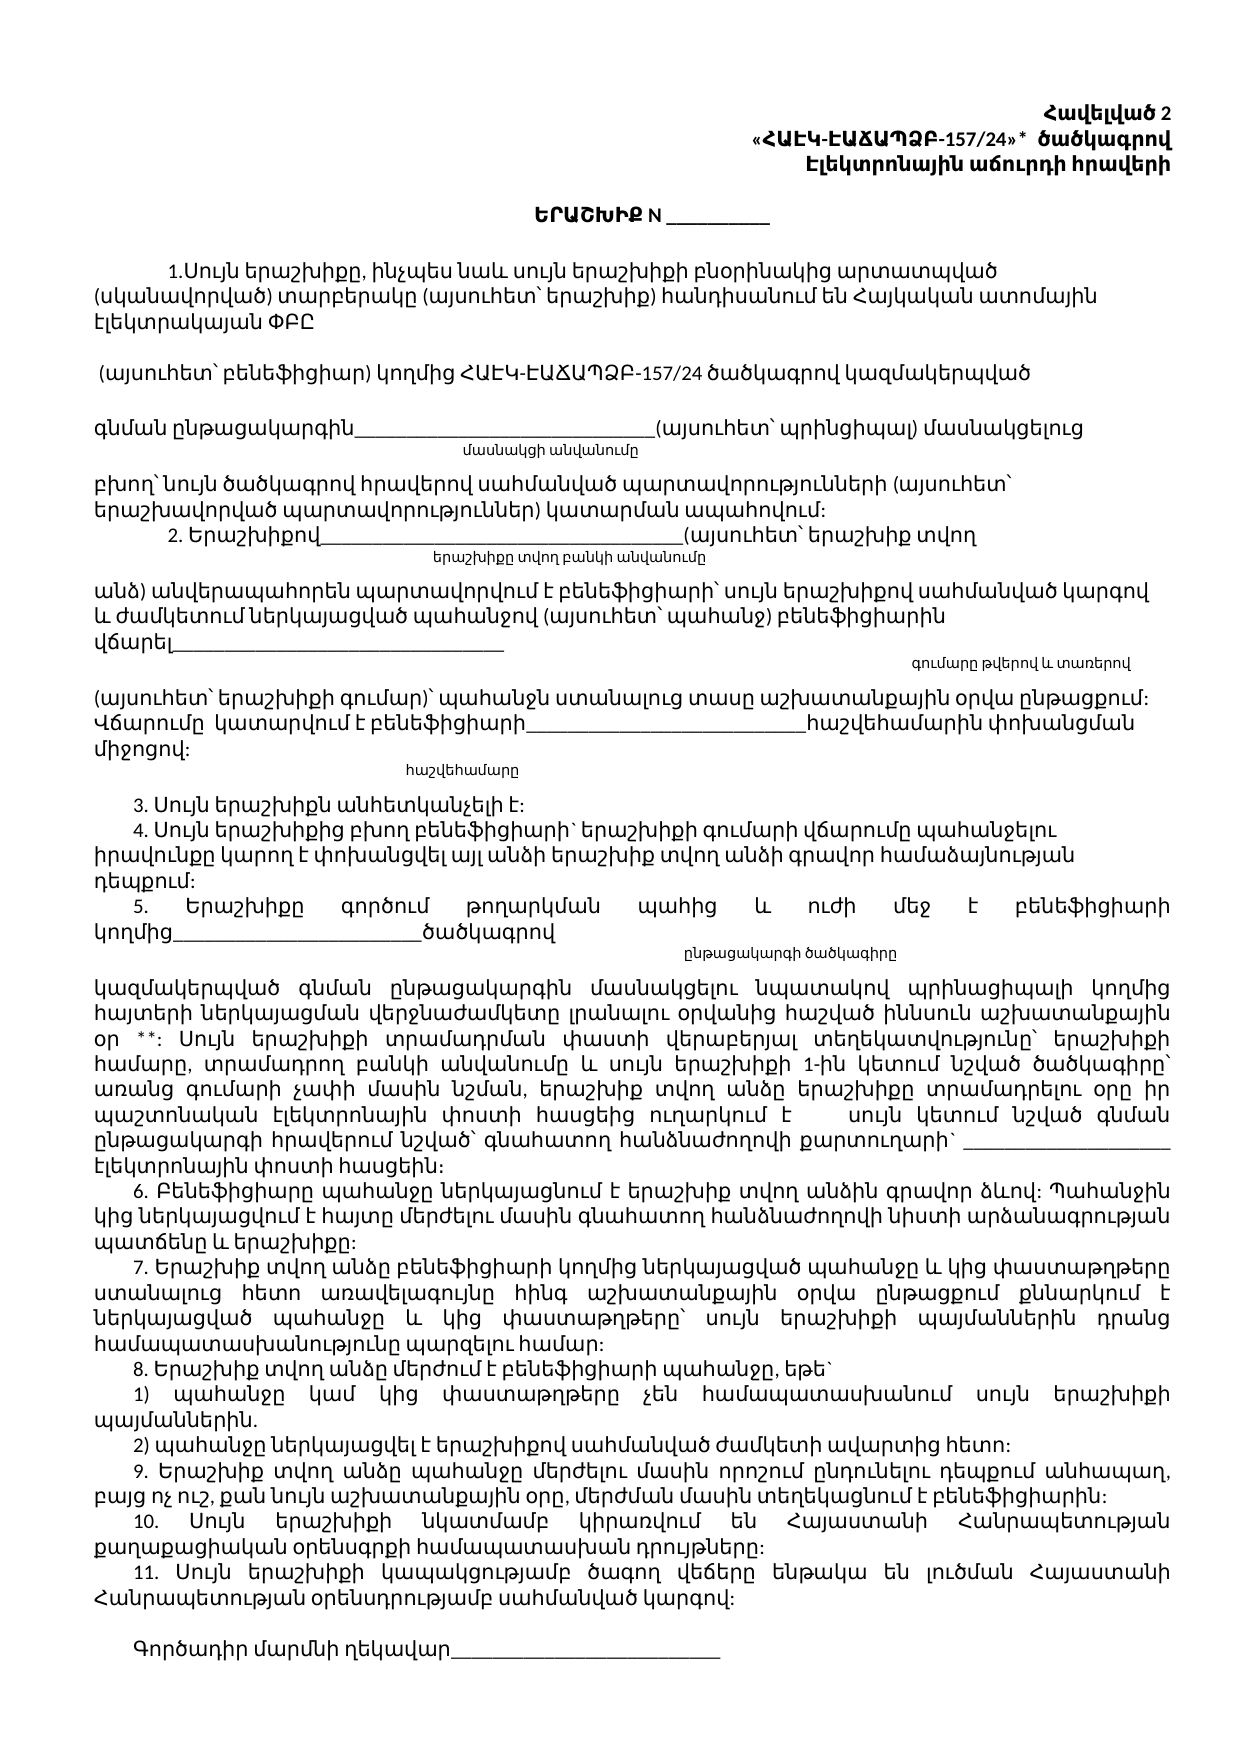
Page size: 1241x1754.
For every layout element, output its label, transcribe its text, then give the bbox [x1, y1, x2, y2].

text ընթացակարգի ծածկագիրը [610, 944, 1171, 975]
text 3. Սույն երաշխիքն անհետկանչելի է: [94, 792, 1171, 817]
text 7. Երաշխիք տվող անձը բենեֆիցիարի կողմից ներկայացված պահանջը և կից փաստաթղթերը ստանալուց հետո առավելագույնը հինգ աշխատանքային օրվա ընթացքում քննարկում է ներկայացված պահանջը և կից փաստաթղթերը՝ սույն երաշխիքի պայմաններին դրանց համապատասխանությունը պարզելու համար: [94, 1254, 1171, 1356]
text 6. Բենեֆիցիարը պահանջը ներկայացնում է երաշխիք տվող անձին գրավոր ձևով: Պահանջին կից ներկայացվում է հայտը մերժելու մասին գնահատող հանձնաժողովի նիստի արձանագրության պատճենը և երաշխիքը: [94, 1178, 1171, 1254]
text 9. Երաշխիք տվող անձը պահանջը մերժելու մասին որոշում ընդունելու դեպքում անհապաղ, բայց ոչ ուշ, քան նույն աշխատանքային օրը, մերժման մասին տեղեկացնում է բենեֆիցիարին: [94, 1458, 1171, 1509]
text կազմակերպված գնման ընթացակարգին մասնակցելու նպատակով պրինացիպալի կողմից հայտերի ներկայացման վերջնաժամկետը լրանալու օրվանից հաշված իննսուն աշխատանքային օր **: Սույն երաշխիքի տրամադրման փաստի վերաբերյալ տեղեկատվությունը՝ երաշխիքի համարը, տրամադրող բանկի անվանումը և սույն երաշխիքի 1-ին կետում նշված ծածկագիրը՝ առանց գումարի չափի մասին նշման, երաշխիք տվող անձը երաշխիքը տրամադրելու օրը իր պաշտոնական էլեկտրոնային փոստի հասցեից ուղարկում է սույն կետում նշված գնման ընթացակարգի հրավերում նշված՝ գնահատող հանձնաժողովի քարտուղարի` ____________________ էլեկտրոնային փոստի հասցեին։ [94, 975, 1171, 1178]
text 1) պահանջը կամ կից փաստաթղթերը չեն համապատասխանում սույն երաշխիքի պայմաններին. [94, 1382, 1171, 1432]
text 11. Սույն երաշխիքի կապակցությամբ ծագող վեճերը ենթակա են լուծման Հայաստանի Հանրապետության օրենսդրությամբ սահմանված կարգով: [94, 1559, 1171, 1610]
text գումարը թվերով և տառերով [831, 654, 1171, 685]
text գնման ընթացակարգին_____________________________(այսուհետ՝ պրինցիպալ) մասնակցելուց [94, 416, 1171, 441]
text 8. Երաշխիք տվող անձը մերժում է բենեֆիցիարի պահանջը, եթե` [94, 1356, 1171, 1382]
text 2. Երաշխիքով___________________________________(այսուհետ՝ երաշխիք տվող [94, 522, 1171, 548]
text (այսուհետ՝ երաշխիքի գումար)՝ պահանջն ստանալուց տասը աշխատանքային օրվա ընթացքում: Վճարումը կատարվում է բենեֆիցիարի___________________________հաշվեհամարին փոխանցման միջոցով: [94, 685, 1171, 761]
text անձ) անվերապահորեն պարտավորվում է բենեֆիցիարի՝ սույն երաշխիքով սահմանված կարգով և ժամկետում ներկայացված պահանջով (այսուհետ՝ պահանջ) բենեֆիցիարին վճարել________________________________ [94, 578, 1171, 654]
text բխող՝ նույն ծածկագրով հրավերով սահմանված պարտավորությունների (այսուհետ՝ երաշխավորված պարտավորություններ) կատարման ապահովում: [94, 472, 1171, 522]
text 1.Սույն երաշխիքը, ինչպես նաև սույն երաշխիքի բնօրինակից արտատպված (սկանավորված) տարբերակը (այսուհետ՝ երաշխիք) հանդիսանում են Հայկական ատոմային էլեկտրակայան ՓԲԸ [94, 258, 1171, 334]
text ԵՐԱՇԽԻՔ N __________ [94, 202, 1171, 227]
text (այսուհետ՝ բենեֆիցիար) կողմից ՀԱԷԿ-ԷԱՃԱՊՁԲ-157/24 ծածկագրով կազմակերպված [94, 360, 1171, 416]
text «ՀԱԷԿ-ԷԱՃԱՊՁԲ-157/24»* ծածկագրով [94, 126, 1171, 151]
text Հավելված 2 [94, 100, 1171, 126]
text Գործադիր մարմնի ղեկավար__________________________ [94, 1636, 1171, 1661]
text 2) պահանջը ներկայացվել է երաշխիքով սահմանված ժամկետի ավարտից հետո: [94, 1432, 1171, 1458]
text 4. Սույն երաշխիքից բխող բենեֆիցիարի` երաշխիքի գումարի վճարումը պահանջելու իրավունքը կարող է փոխանցվել այլ անձի երաշխիք տվող անձի գրավոր համաձայնության դեպքում: [94, 817, 1171, 893]
text հաշվեհամարը [94, 761, 1171, 792]
text 5. Երաշխիքը գործում թողարկման պահից և ուժի մեջ է բենեֆիցիարի կողմից________________________ծածկագրով [94, 893, 1171, 944]
text մասնակցի անվանումը [389, 441, 1171, 472]
text 10. Սույն երաշխիքի նկատմամբ կիրառվում են Հայաստանի Հանրապետության քաղաքացիական օրենսգրքի համապատասխան դրույթները: [94, 1509, 1171, 1559]
text Էլեկտրոնային աճուրդի հրավերի [94, 151, 1171, 177]
text երաշխիքը տվող բանկի անվանումը [94, 548, 1171, 578]
